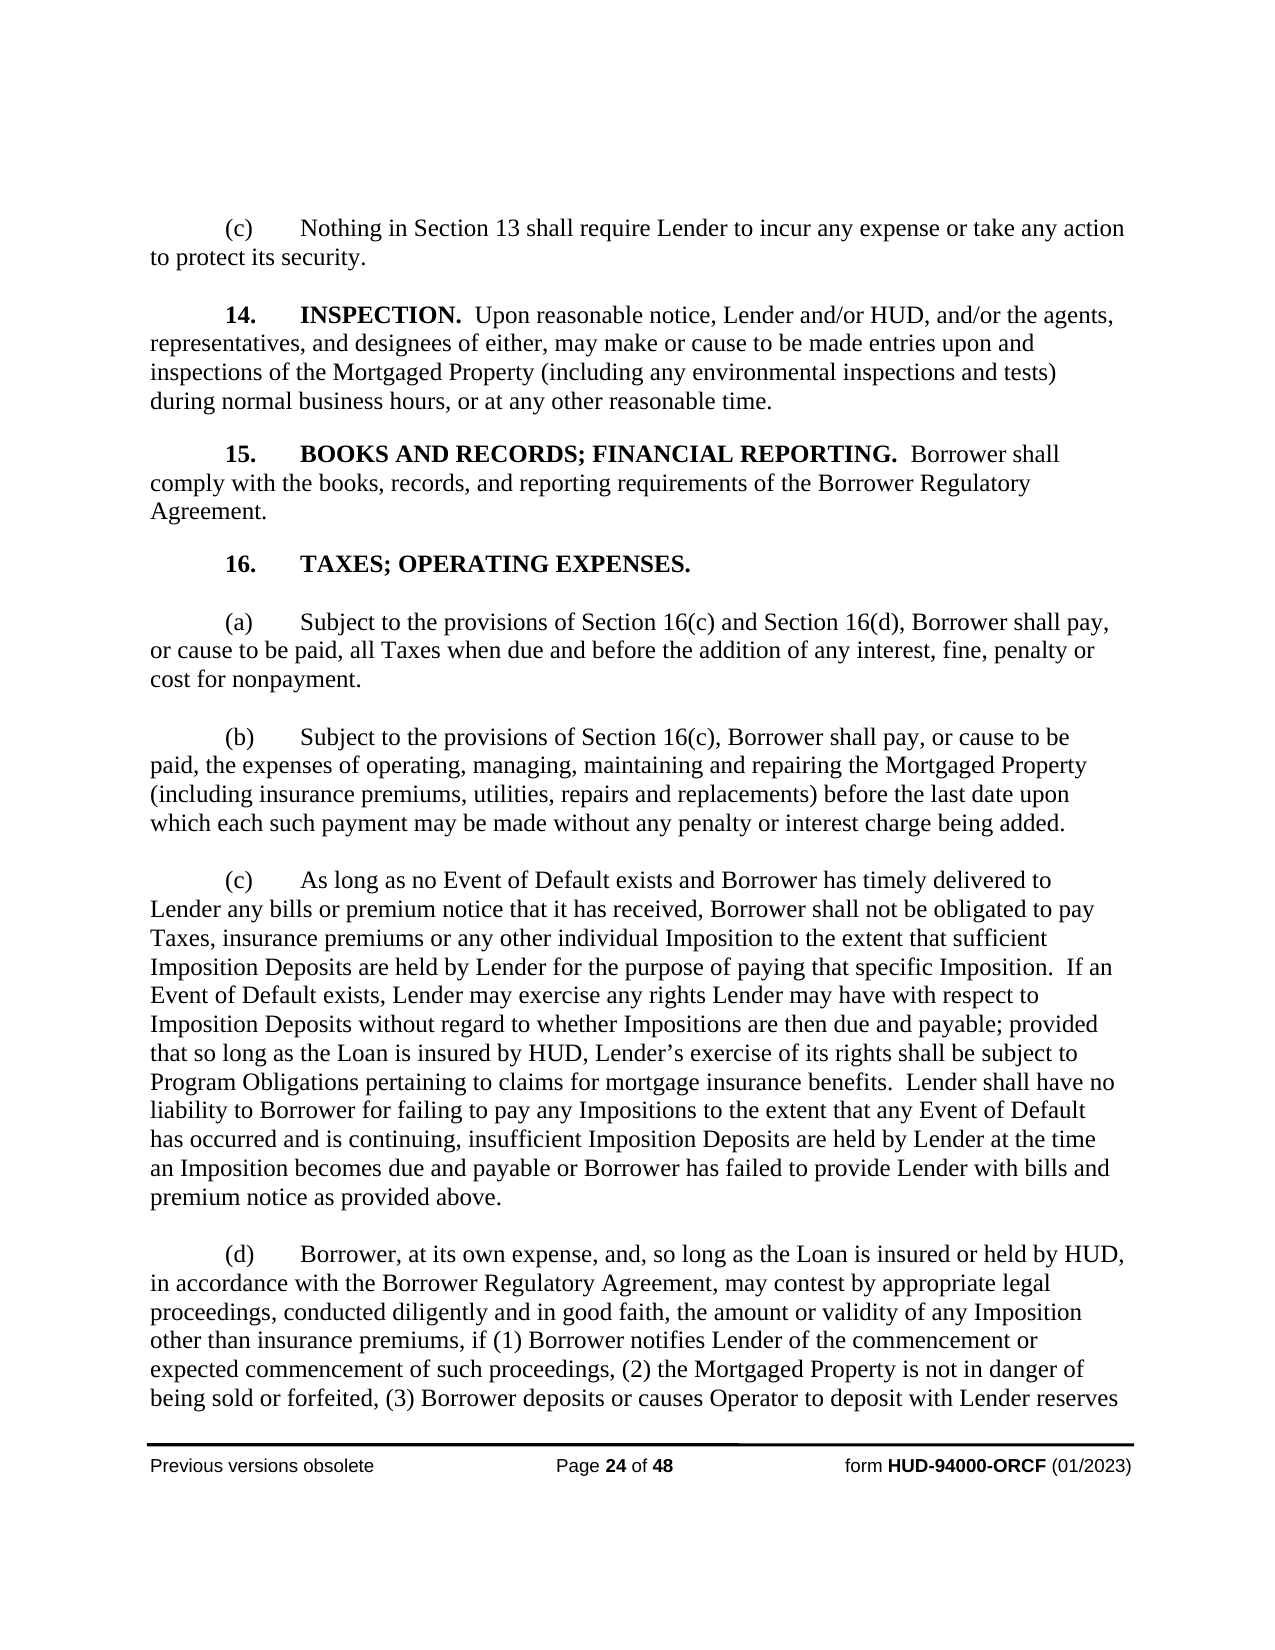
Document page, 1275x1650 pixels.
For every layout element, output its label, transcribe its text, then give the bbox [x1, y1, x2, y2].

list INSPECTION. Upon reasonable notice, Lender and/or HUD, and/or the agents, representatives, and designees of either, may make or cause to be made entries upon and inspections of the Mortgaged Property (including any environmental inspections and tests) during normal business hours, or at any other reasonable time. [150, 300, 1125, 415]
list BOOKS AND RECORDS; FINANCIAL REPORTING. Borrower shall comply with the books, records, and reporting requirements of the Borrower Regulatory Agreement. [150, 439, 1125, 525]
list Subject to the provisions of Section 16(c) and Section 16(d), Borrower shall pay, or cause to be paid, all Taxes when due and before the addition of any interest, fine, penalty or cost for nonpayment. [150, 607, 1125, 693]
list TAXES; OPERATING EXPENSES. [150, 549, 1125, 578]
list Nothing in Section 13 shall require Lender to incur any expense or take any action to protect its security. [150, 213, 1125, 271]
list Subject to the provisions of Section 16(c), Borrower shall pay, or cause to be paid, the expenses of operating, managing, maintaining and repairing the Mortgaged Property (including insurance premiums, utilities, repairs and replacements) before the last date upon which each such payment may be made without any penalty or interest charge being added. [150, 722, 1125, 837]
list As long as no Event of Default exists and Borrower has timely delivered to Lender any bills or premium notice that it has received, Borrower shall not be obligated to pay Taxes, insurance premiums or any other individual Imposition to the extent that sufficient Imposition Deposits are held by Lender for the purpose of paying that specific Imposition. If an Event of Default exists, Lender may exercise any rights Lender may have with respect to Imposition Deposits without regard to whether Impositions are then due and payable; provided that so long as the Loan is insured by HUD, Lender’s exercise of its rights shall be subject to Program Obligations pertaining to claims for mortgage insurance benefits. Lender shall have no liability to Borrower for failing to pay any Impositions to the extent that any Event of Default has occurred and is continuing, insufficient Imposition Deposits are held by Lender at the time an Imposition becomes due and payable or Borrower has failed to provide Lender with bills and premium notice as provided above. [150, 865, 1125, 1210]
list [150, 1239, 1125, 1412]
